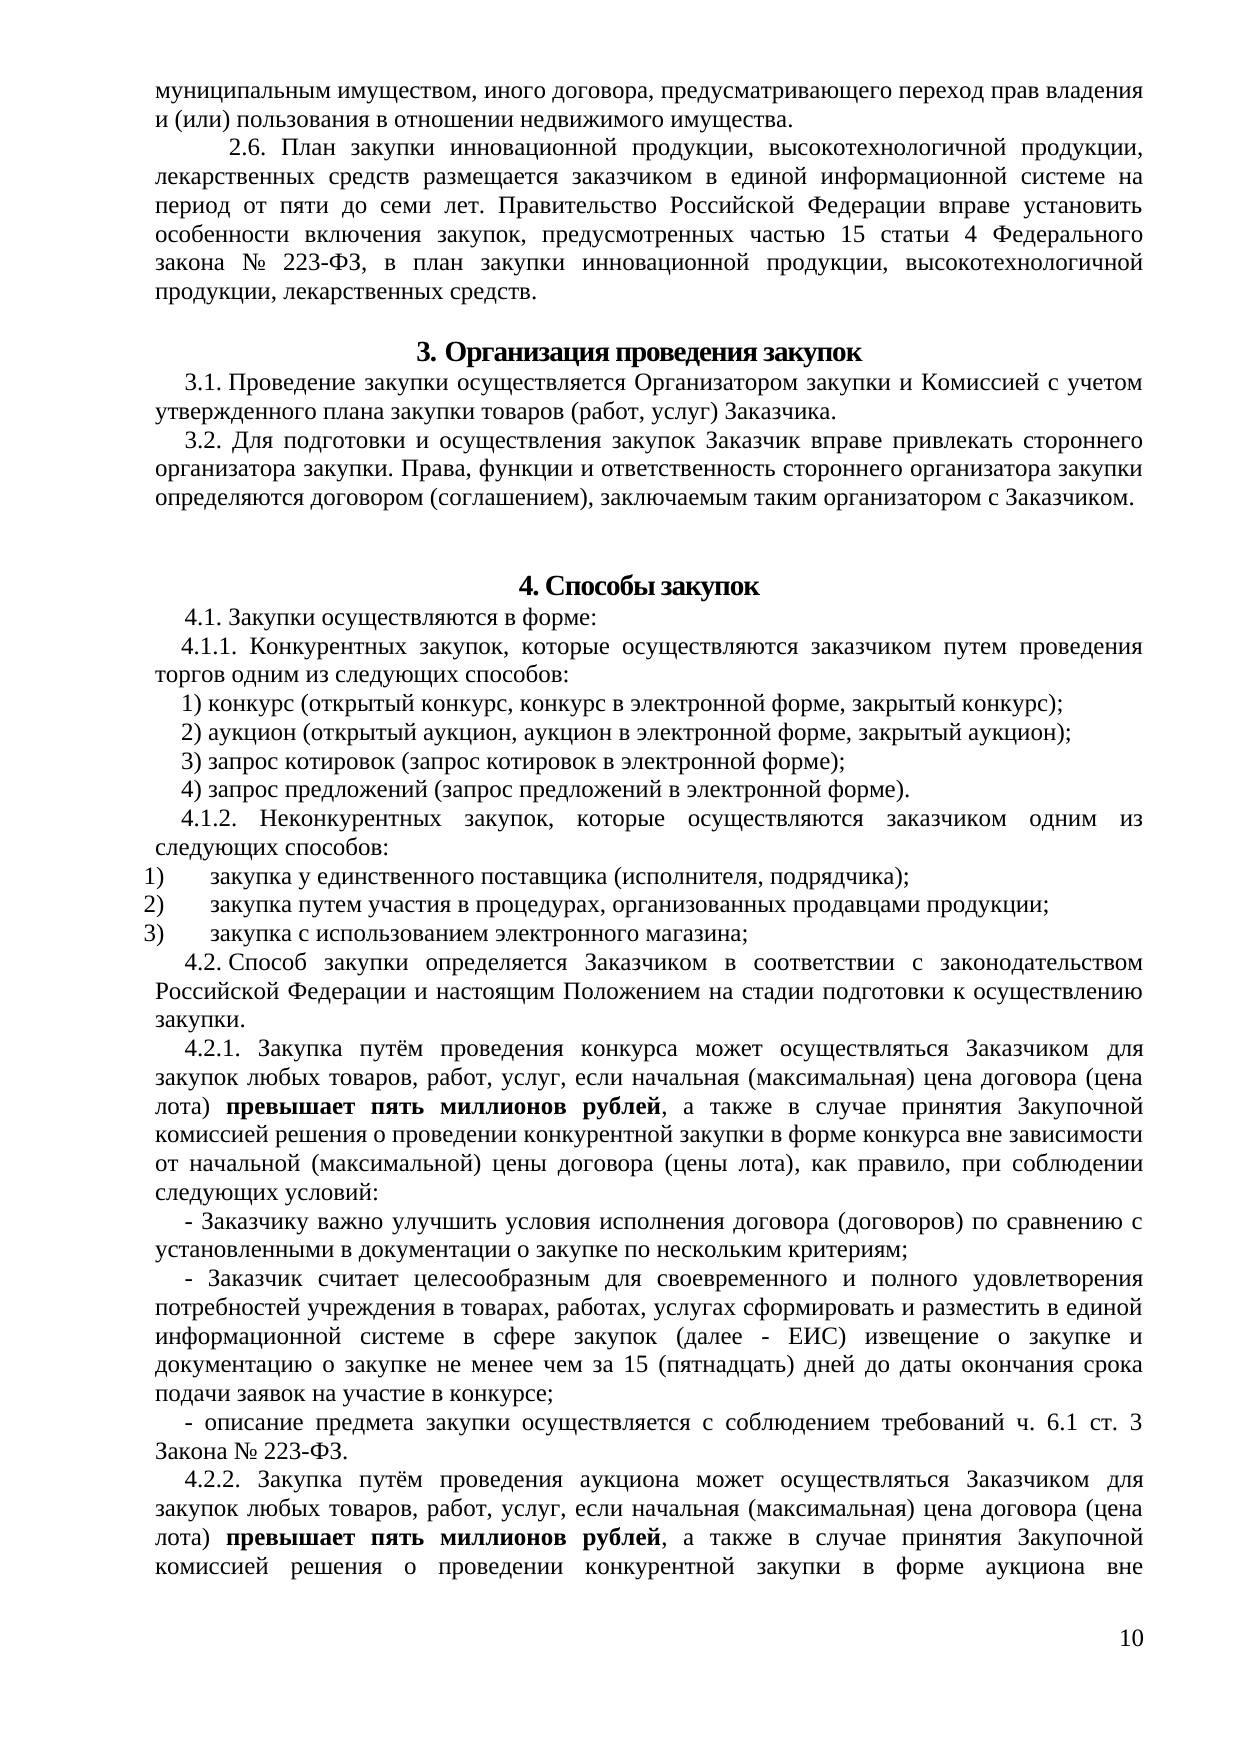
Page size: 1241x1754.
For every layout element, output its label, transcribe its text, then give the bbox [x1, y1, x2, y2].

text 2) аукцион (открытый аукцион, аукцион в электронной форме, закрытый аукцион); [155, 717, 1144, 746]
list закупка у единственного поставщика (исполнителя, подрядчика); [143, 861, 1144, 889]
list 4.1.1. Конкурентных закупок, которые осуществляются заказчиком путем проведения торгов одним из следующих способов: [155, 631, 1144, 688]
text 4.1. Закупки осуществляются в форме: [155, 602, 1144, 631]
text 3) запрос котировок (запрос котировок в электронной форме); [155, 746, 1144, 774]
text 4) запрос предложений (запрос предложений в электронной форме). [155, 774, 1144, 803]
title 4. Способы закупок [136, 568, 1144, 602]
list закупка с использованием электронного магазина; [143, 918, 1144, 947]
text - описание предмета закупки осуществляется с соблюдением требований ч. 6.1 ст. 3 Закона № 223-ФЗ. [155, 1407, 1144, 1464]
text - Заказчику важно улучшить условия исполнения договора (договоров) по сравнению с установленными в документации о закупке по нескольким критериям; [155, 1206, 1144, 1263]
text 1) конкурс (открытый конкурс, конкурс в электронной форме, закрытый конкурс); [155, 688, 1144, 717]
text 3.1. Проведение закупки осуществляется Организатором закупки и Комиссией с учетом утвержденного плана закупки товаров (работ, услуг) Заказчика. [155, 367, 1144, 425]
list закупка путем участия в процедурах, организованных продавцами продукции; [143, 889, 1144, 918]
text 4.2.1. Закупка путём проведения конкурса может осуществляться Заказчиком для закупок любых товаров, работ, услуг, если начальная (максимальная) цена договора (цена лота) превышает пять миллионов рублей, а также в случае принятия Закупочной комиссией решения о проведении конкурентной закупки в форме конкурса вне зависимости от начальной (максимальной) цены договора (цены лота), как правило, при соблюдении следующих условий: [155, 1033, 1144, 1206]
list 3.2. Для подготовки и осуществления закупок Заказчик вправе привлекать стороннего организатора закупки. Права, функции и ответственность стороннего организатора закупки определяются договором (соглашением), заключаемым таким организатором с Заказчиком. [155, 425, 1144, 511]
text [155, 1464, 1144, 1579]
title 3. Организация проведения закупок [136, 334, 1144, 367]
text 4.2. Способ закупки определяется Заказчиком в соответствии с законодательством Российской Федерации и настоящим Положением на стадии подготовки к осуществлению закупки. [155, 947, 1144, 1033]
text - Заказчик считает целесообразным для своевременного и полного удовлетворения потребностей учреждения в товарах, работах, услугах сформировать и разместить в единой информационной системе в сфере закупок (далее - ЕИС) извещение о закупке и документацию о закупке не менее чем за 15 (пятнадцать) дней до даты окончания срока подачи заявок на участие в конкурсе; [155, 1263, 1144, 1407]
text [155, 75, 1144, 132]
text 4.1.2. Неконкурентных закупок, которые осуществляются заказчиком одним из следующих способов: [155, 803, 1144, 861]
text 2.6. План закупки инновационной продукции, высокотехнологичной продукции, лекарственных средств размещается заказчиком в единой информационной системе на период от пяти до семи лет. Правительство Российской Федерации вправе установить особенности включения закупок, предусмотренных частью 15 статьи 4 Федерального закона № 223-ФЗ, в план закупки инновационной продукции, высокотехнологичной продукции, лекарственных средств. [155, 132, 1144, 305]
